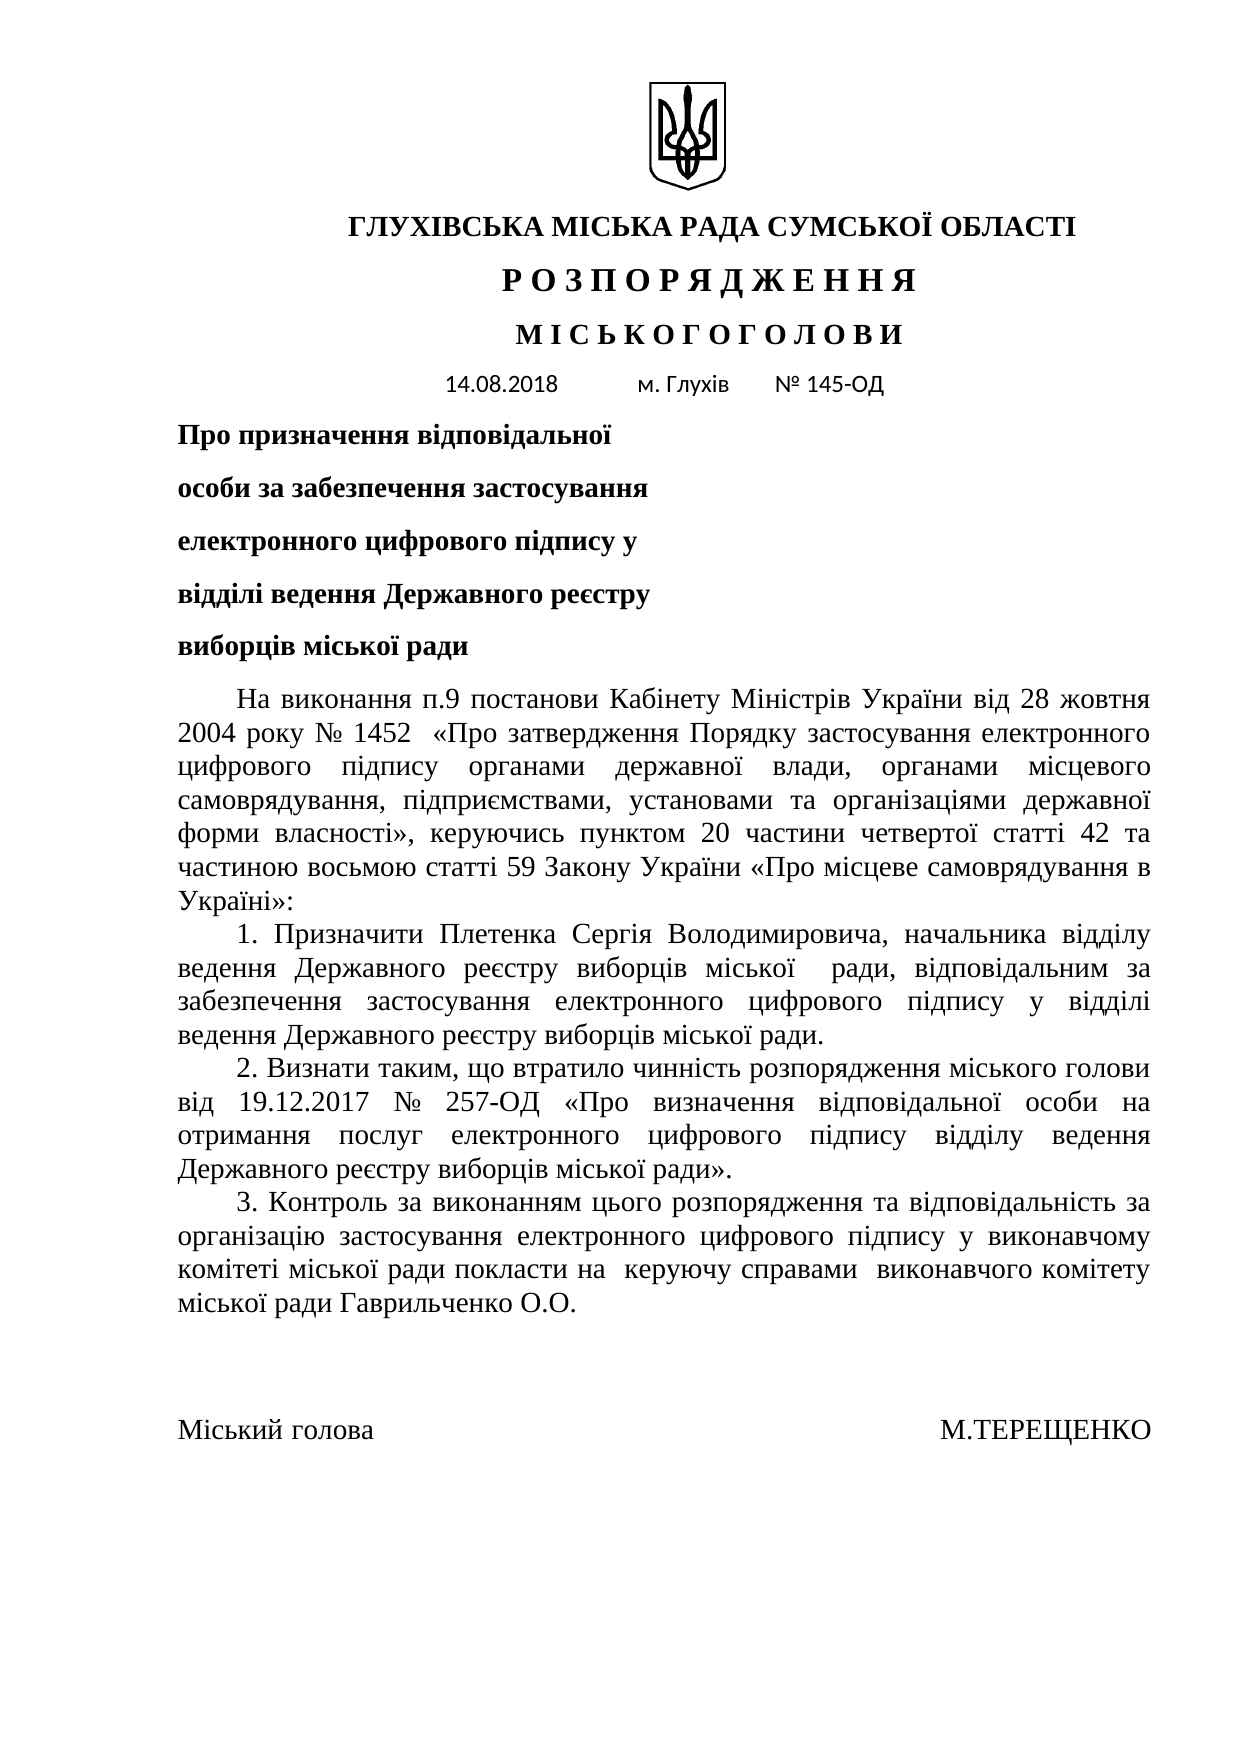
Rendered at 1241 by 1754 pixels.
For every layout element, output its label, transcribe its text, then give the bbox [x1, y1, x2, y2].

text виборців міської ради [177, 628, 1152, 662]
subtitle ГЛУХІВСЬКА МІСЬКА РАДА СУМСЬКОЇ ОБЛАСТІ [177, 118, 1152, 243]
subtitle Р О З П О Р Я Д Ж Е Н Н Я [177, 260, 1152, 298]
text 2. Визнати таким, що втратило чинність розпорядження міського голови від 19.12.2017 № 257-ОД «Про визначення відповідальної особи на отримання послуг електронного цифрового підпису відділу ведення Державного реєстру виборців міської ради». [177, 1050, 1152, 1184]
text Міський голова М.ТЕРЕЩЕНКО [177, 1412, 1152, 1476]
text відділі ведення Державного реєстру [177, 576, 1152, 609]
text 14.08.2018 м. Глухів № 145-ОД [177, 368, 1152, 398]
text електронного цифрового підпису у [177, 523, 1152, 556]
text 1. Призначити Плетенка Сергія Володимировича, начальника відділу ведення Державного реєстру виборців міської ради, відповідальним за забезпечення застосування електронного цифрового підпису у відділі ведення Державного реєстру виборців міської ради. [177, 916, 1152, 1050]
text Про призначення відповідальної [177, 417, 1152, 451]
picture [646, 80, 729, 193]
subtitle М І С Ь К О Г О Г О Л О В И [177, 317, 1152, 351]
text На виконання п.9 постанови Кабінету Міністрів України від 28 жовтня 2004 року № 1452 «Про затвердження Порядку застосування електронного цифрового підпису органами державної влади, органами місцевого самоврядування, підприємствами, установами та організаціями державної форми власності», керуючись пунктом 20 частини четвертої статті 42 та частиною восьмою статті 59 Закону України «Про місцеве самоврядування в Україні»: [177, 681, 1152, 916]
text 3. Контроль за виконанням цього розпорядження та відповідальність за організацію застосування електронного цифрового підпису у виконавчому комітеті міської ради покласти на керуючу справами виконавчого комітету міської ради Гаврильченко О.О. [177, 1184, 1152, 1319]
text особи за забезпечення застосування [177, 470, 1152, 504]
